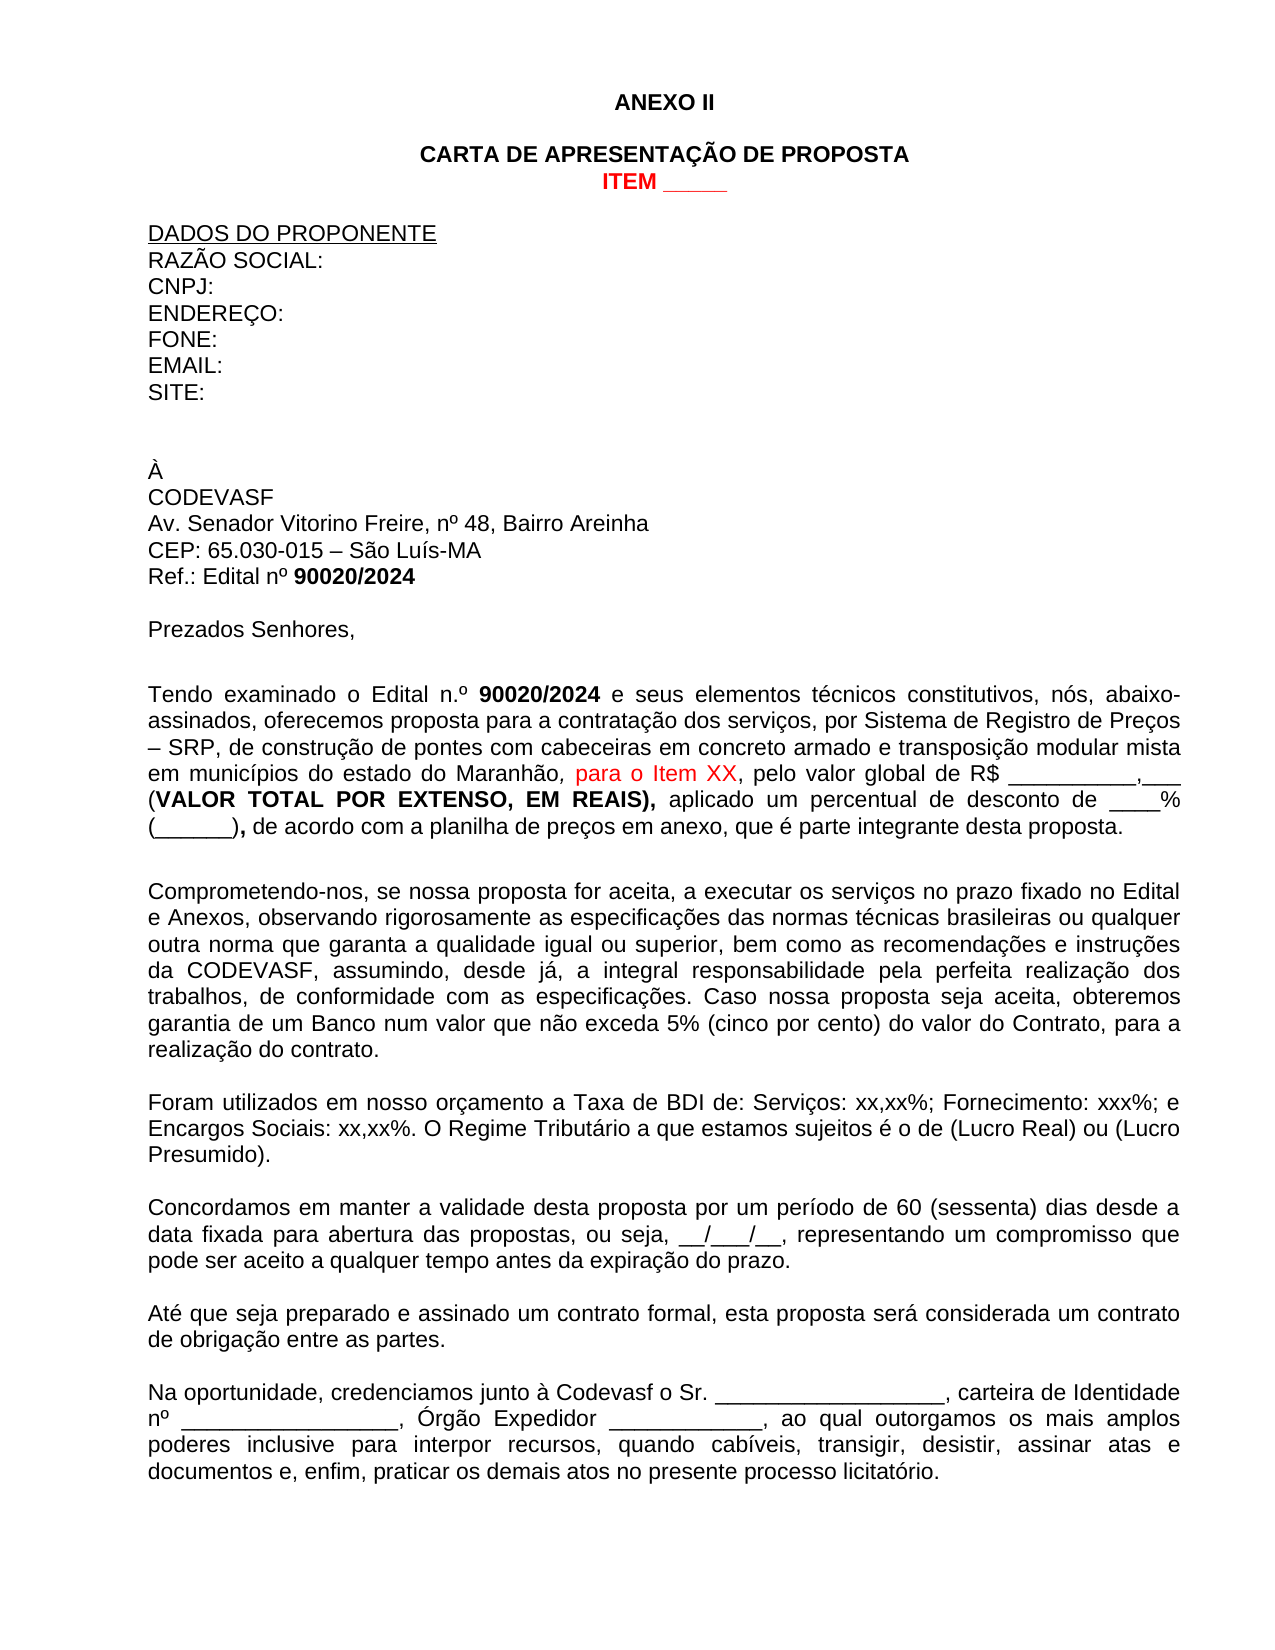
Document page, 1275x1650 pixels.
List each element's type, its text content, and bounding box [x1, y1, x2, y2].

text Ref.: Edital nº 90020/2024 [148, 563, 1181, 589]
text CNPJ: [148, 273, 1181, 299]
text Tendo examinado o Edital n.º 90020/2024 e seus elementos técnicos constitutivos, nós, abaixo-assinados, oferecemos proposta para a contratação dos serviços, por Sistema de Registro de Preços – SRP, de construção de pontes com cabeceiras em concreto armado e transposição modular mista em municípios do estado do Maranhão, para o Item XX, pelo valor global de R$ __________,___ (VALOR TOTAL POR EXTENSO, EM REAIS), aplicado um percentual de desconto de ____% (______), de acordo com a planilha de preços em anexo, que é parte integrante desta proposta. [148, 681, 1181, 839]
text FONE: [148, 326, 1181, 352]
text À [148, 458, 1181, 484]
subtitle ITEM _____ [148, 168, 1181, 194]
text ANEXO II [148, 89, 1181, 115]
text Comprometendo-nos, se nossa proposta for aceita, a executar os serviços no prazo fixado no Edital e Anexos, observando rigorosamente as especificações das normas técnicas brasileiras ou qualquer outra norma que garanta a qualidade igual ou superior, bem como as recomendações e instruções da CODEVASF, assumindo, desde já, a integral responsabilidade pela perfeita realização dos trabalhos, de conformidade com as especificações. Caso nossa proposta seja aceita, obteremos garantia de um Banco num valor que não exceda 5% (cinco por cento) do valor do Contrato, para a realização do contrato. [148, 878, 1181, 1062]
text EMAIL: [148, 352, 1181, 378]
text SITE: [148, 378, 1181, 405]
text Foram utilizados em nosso orçamento a Taxa de BDI de: Serviços: xx,xx%; Fornecimento: xxx%; e Encargos Sociais: xx,xx%. O Regime Tributário a que estamos sujeitos é o de (Lucro Real) ou (Lucro Presumido). [148, 1089, 1181, 1168]
text Na oportunidade, credenciamos junto à Codevasf o Sr. __________________, carteira de Identidade nº _________________, Órgão Expedidor ____________, ao qual outorgamos os mais amplos poderes inclusive para interpor recursos, quando cabíveis, transigir, desistir, assinar atas e documentos e, enfim, praticar os demais atos no presente processo licitatório. [148, 1379, 1181, 1484]
text ENDEREÇO: [148, 299, 1181, 326]
text Até que seja preparado e assinado um contrato formal, esta proposta será considerada um contrato de obrigação entre as partes. [148, 1299, 1181, 1352]
text CEP: 65.030-015 – São Luís-MA [148, 537, 1181, 563]
text CODEVASF [148, 484, 1181, 510]
subtitle CARTA DE APRESENTAÇÃO DE PROPOSTA [148, 141, 1181, 168]
text RAZÃO SOCIAL: [148, 247, 1181, 273]
text DADOS DO PROPONENTE [148, 220, 1181, 247]
text Av. Senador Vitorino Freire, nº 48, Bairro Areinha [148, 510, 1181, 537]
text Prezados Senhores, [148, 616, 1181, 642]
text Concordamos em manter a validade desta proposta por um período de 60 (sessenta) dias desde a data fixada para abertura das propostas, ou seja, __/___/__, representando um compromisso que pode ser aceito a qualquer tempo antes da expiração do prazo. [148, 1194, 1181, 1273]
